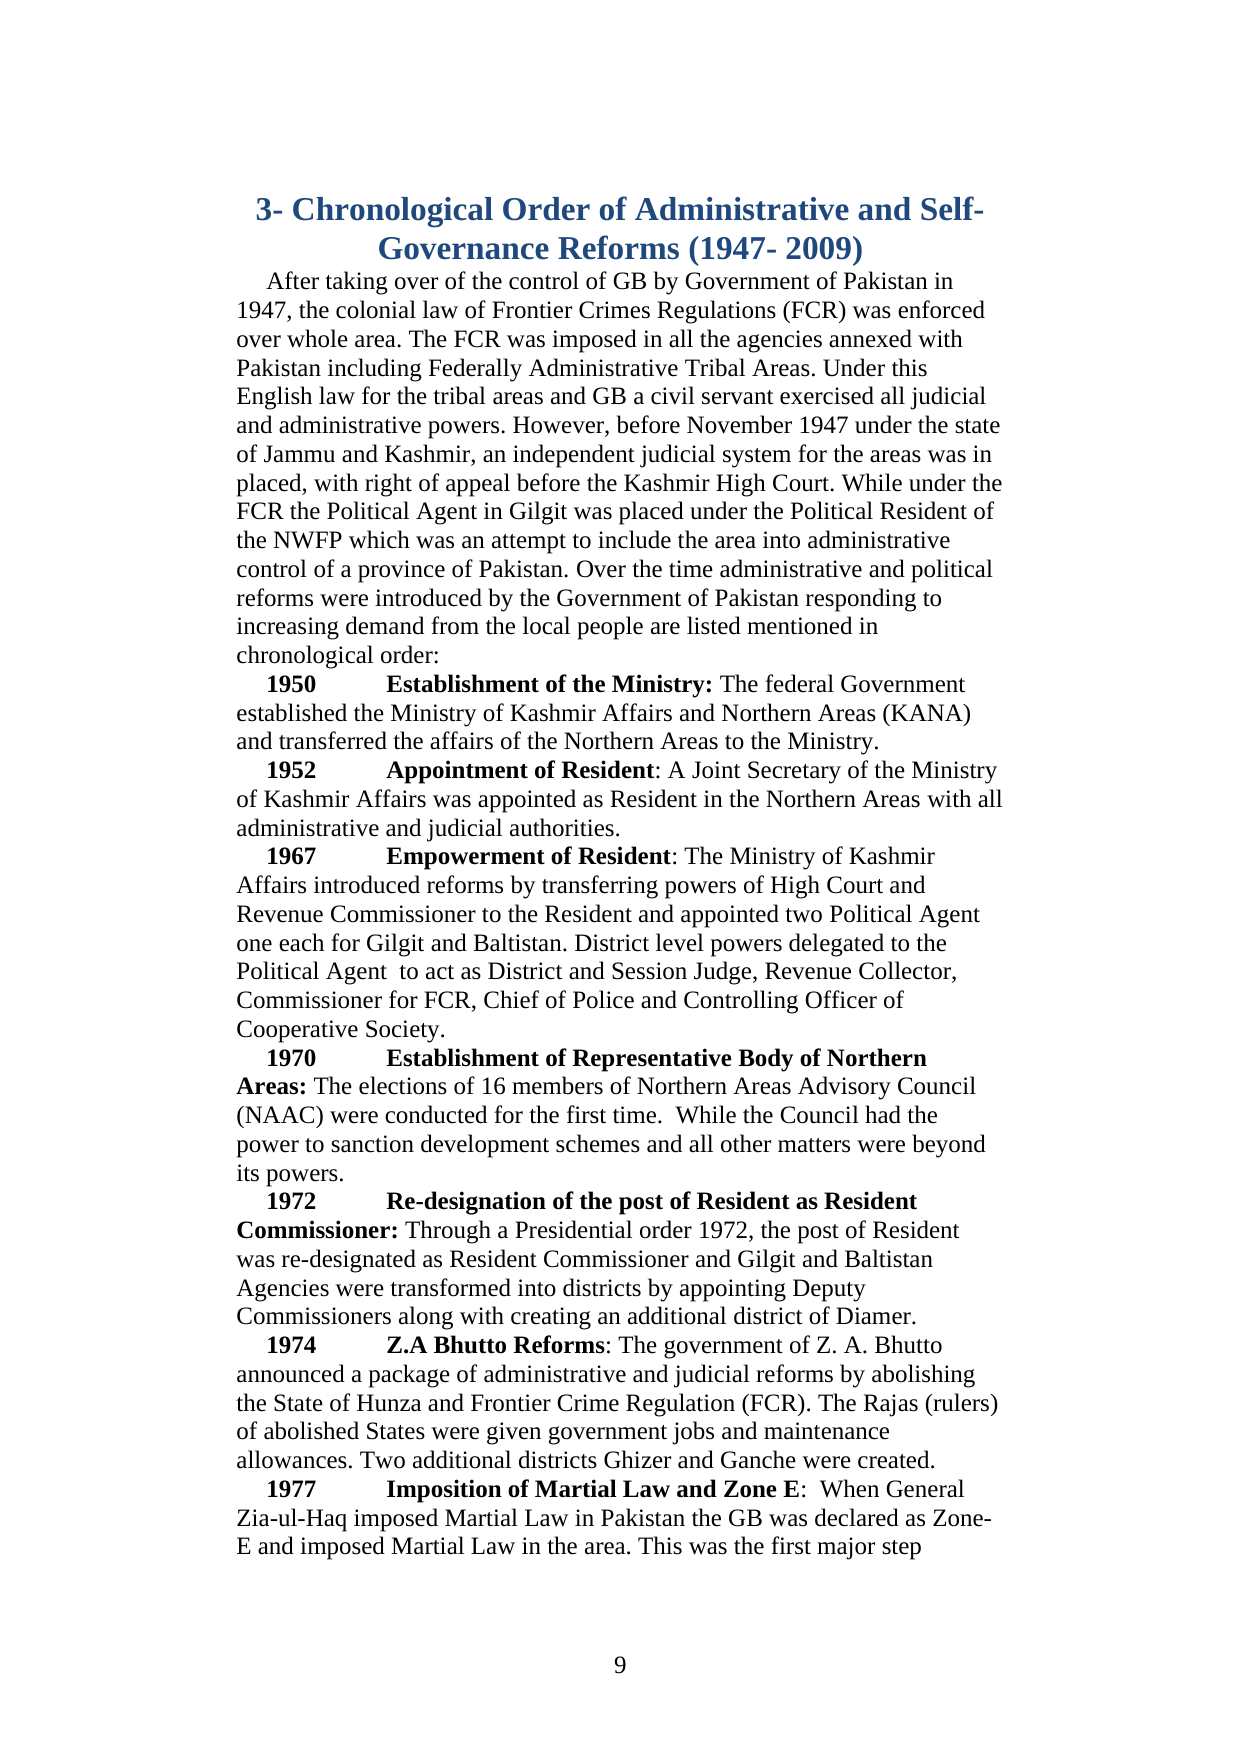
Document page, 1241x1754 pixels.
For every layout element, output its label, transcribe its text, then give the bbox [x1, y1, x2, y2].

text 1972 Re-designation of the post of Resident as Resident Commissioner: Through a Presidential order 1972, the post of Resident was re-designated as Resident Commissioner and Gilgit and Baltistan Agencies were transformed into districts by appointing Deputy Commissioners along with creating an additional district of Diamer. [236, 1186, 1004, 1330]
text 1967 Empowerment of Resident: The Ministry of Kashmir Affairs introduced reforms by transferring powers of High Court and Revenue Commissioner to the Resident and appointed two Political Agent one each for Gilgit and Baltistan. District level powers delegated to the Political Agent to act as District and Session Judge, Revenue Collector, Commissioner for FCR, Chief of Police and Controlling Officer of Cooperative Society. [236, 841, 1004, 1043]
text 1950 Establishment of the Ministry: The federal Government established the Ministry of Kashmir Affairs and Northern Areas (KANA) and transferred the affairs of the Northern Areas to the Ministry. [236, 669, 1004, 755]
text 1974 Z.A Bhutto Reforms: The government of Z. A. Bhutto announced a package of administrative and judicial reforms by abolishing the State of Hunza and Frontier Crime Regulation (FCR). The Rajas (rulers) of abolished States were given government jobs and maintenance allowances. Two additional districts Ghizer and Ganche were created. [236, 1330, 1004, 1474]
text 1970 Establishment of Representative Body of Northern Areas: The elections of 16 members of Northern Areas Advisory Council (NAAC) were conducted for the first time. While the Council had the power to sanction development schemes and all other matters were beyond its powers. [236, 1043, 1004, 1186]
text 1952 Appointment of Resident: A Joint Secretary of the Ministry of Kashmir Affairs was appointed as Resident in the Northern Areas with all administrative and judicial authorities. [236, 755, 1004, 841]
subtitle 3- Chronological Order of Administrative and Self-Governance Reforms (1947- 2009) [236, 190, 1004, 266]
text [236, 1474, 1004, 1560]
text After taking over of the control of GB by Government of Pakistan in 1947, the colonial law of Frontier Crimes Regulations (FCR) was enforced over whole area. The FCR was imposed in all the agencies annexed with Pakistan including Federally Administrative Tribal Areas. Under this English law for the tribal areas and GB a civil servant exercised all judicial and administrative powers. However, before November 1947 under the state of Jammu and Kashmir, an independent judicial system for the areas was in placed, with right of appeal before the Kashmir High Court. While under the FCR the Political Agent in Gilgit was placed under the Political Resident of the NWFP which was an attempt to include the area into administrative control of a province of Pakistan. Over the time administrative and political reforms were introduced by the Government of Pakistan responding to increasing demand from the local people are listed mentioned in chronological order: [236, 266, 1004, 669]
